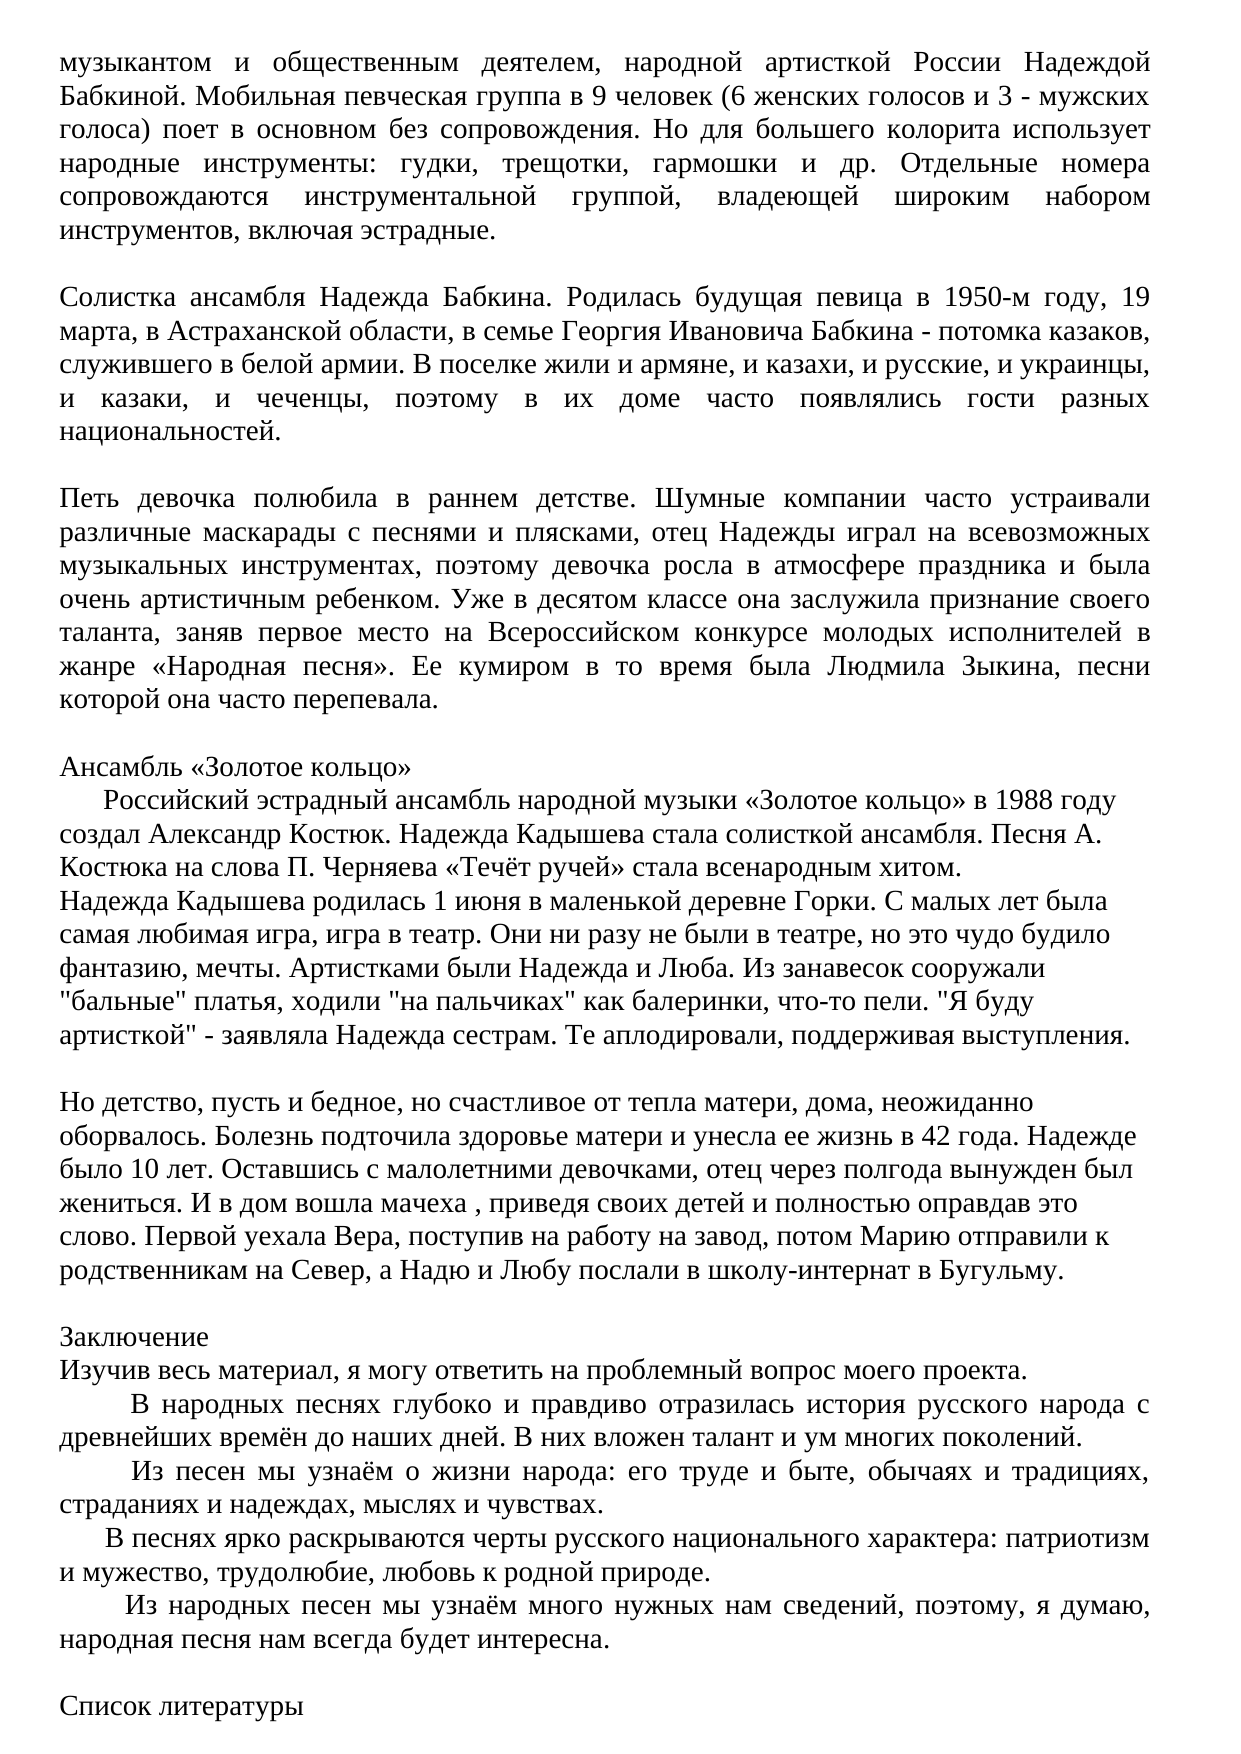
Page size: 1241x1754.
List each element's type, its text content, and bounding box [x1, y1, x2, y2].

text Ансамбль «Золотое кольцо» [59, 749, 1152, 782]
text Российский эстрадный ансамбль народной музыки «Золотое кольцо» в 1988 году создал Александр Костюк. Надежда Кадышева стала солисткой ансамбля. Песня А. Костюка на слова П. Черняева «Течёт ручей» стала всенародным хитом. [59, 782, 1152, 883]
text Список литературы [59, 1688, 1152, 1721]
text Петь девочка полюбила в раннем детстве. Шумные компании часто устраивали различные маскарады с песнями и плясками, отец Надежды играл на всевозможных музыкальных инструментах, поэтому девочка росла в атмосфере праздника и была очень артистичным ребенком. Уже в десятом классе она заслужила признание своего таланта, заняв первое место на Всероссийском конкурсе молодых исполнителей в жанре «Народная песня». Ее кумиром в то время была Людмила Зыкина, песни которой она часто перепевала. [59, 480, 1152, 715]
text Но детство, пусть и бедное, но счастливое от тепла матери, дома, неожиданно оборвалось. Болезнь подточила здоровье матери и унесла ее жизнь в 42 года. Надежде было 10 лет. Оставшись с малолетними девочками, отец через полгода вынужден был жениться. И в дом вошла мачеха , приведя своих детей и полностью оправдав это слово. Первой уехала Вера, поступив на работу на завод, потом Марию отправили к родственникам на Север, а Надю и Любу послали в школу-интернат в Бугульму. [59, 1084, 1152, 1285]
text Из народных песен мы узнаём много нужных нам сведений, поэтому, я думаю, народная песня нам всегда будет интересна. [59, 1587, 1152, 1654]
text Изучив весь материал, я могу ответить на проблемный вопрос моего проекта. [59, 1352, 1152, 1386]
text Из песен мы узнаём о жизни народа: его труде и быте, обычаях и традициях, страданиях и надеждах, мыслях и чувствах. [59, 1453, 1152, 1520]
text В песнях ярко раскрываются черты русского национального характера: патриотизм и мужество, трудолюбие, любовь к родной природе. [59, 1520, 1152, 1587]
text Заключение [59, 1319, 1152, 1352]
text Надежда Кадышева родилась 1 июня в маленькой деревне Горки. С малых лет была самая любимая игра, игра в театр. Они ни разу не были в театре, но это чудо будило фантазию, мечты. Артистками были Надежда и Люба. Из занавесок сооружали "бальные" платья, ходили "на пальчиках" как балеринки, что-то пели. "Я буду артисткой" - заявляла Надежда сестрам. Те аплодировали, поддерживая выступления. [59, 883, 1152, 1051]
text В народных песнях глубоко и правдиво отразилась история русского народа с древнейших времён до наших дней. В них вложен талант и ум многих поколений. [59, 1386, 1152, 1453]
text Солистка ансамбля Надежда Бабкина. Родилась будущая певица в 1950-м году, 19 марта, в Астраханской области, в семье Георгия Ивановича Бабкина - потомка казаков, служившего в белой армии. В поселке жили и армяне, и казахи, и русские, и украинцы, и казаки, и чеченцы, поэтому в их доме часто появлялись гости разных национальностей. [59, 279, 1152, 447]
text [59, 44, 1152, 246]
